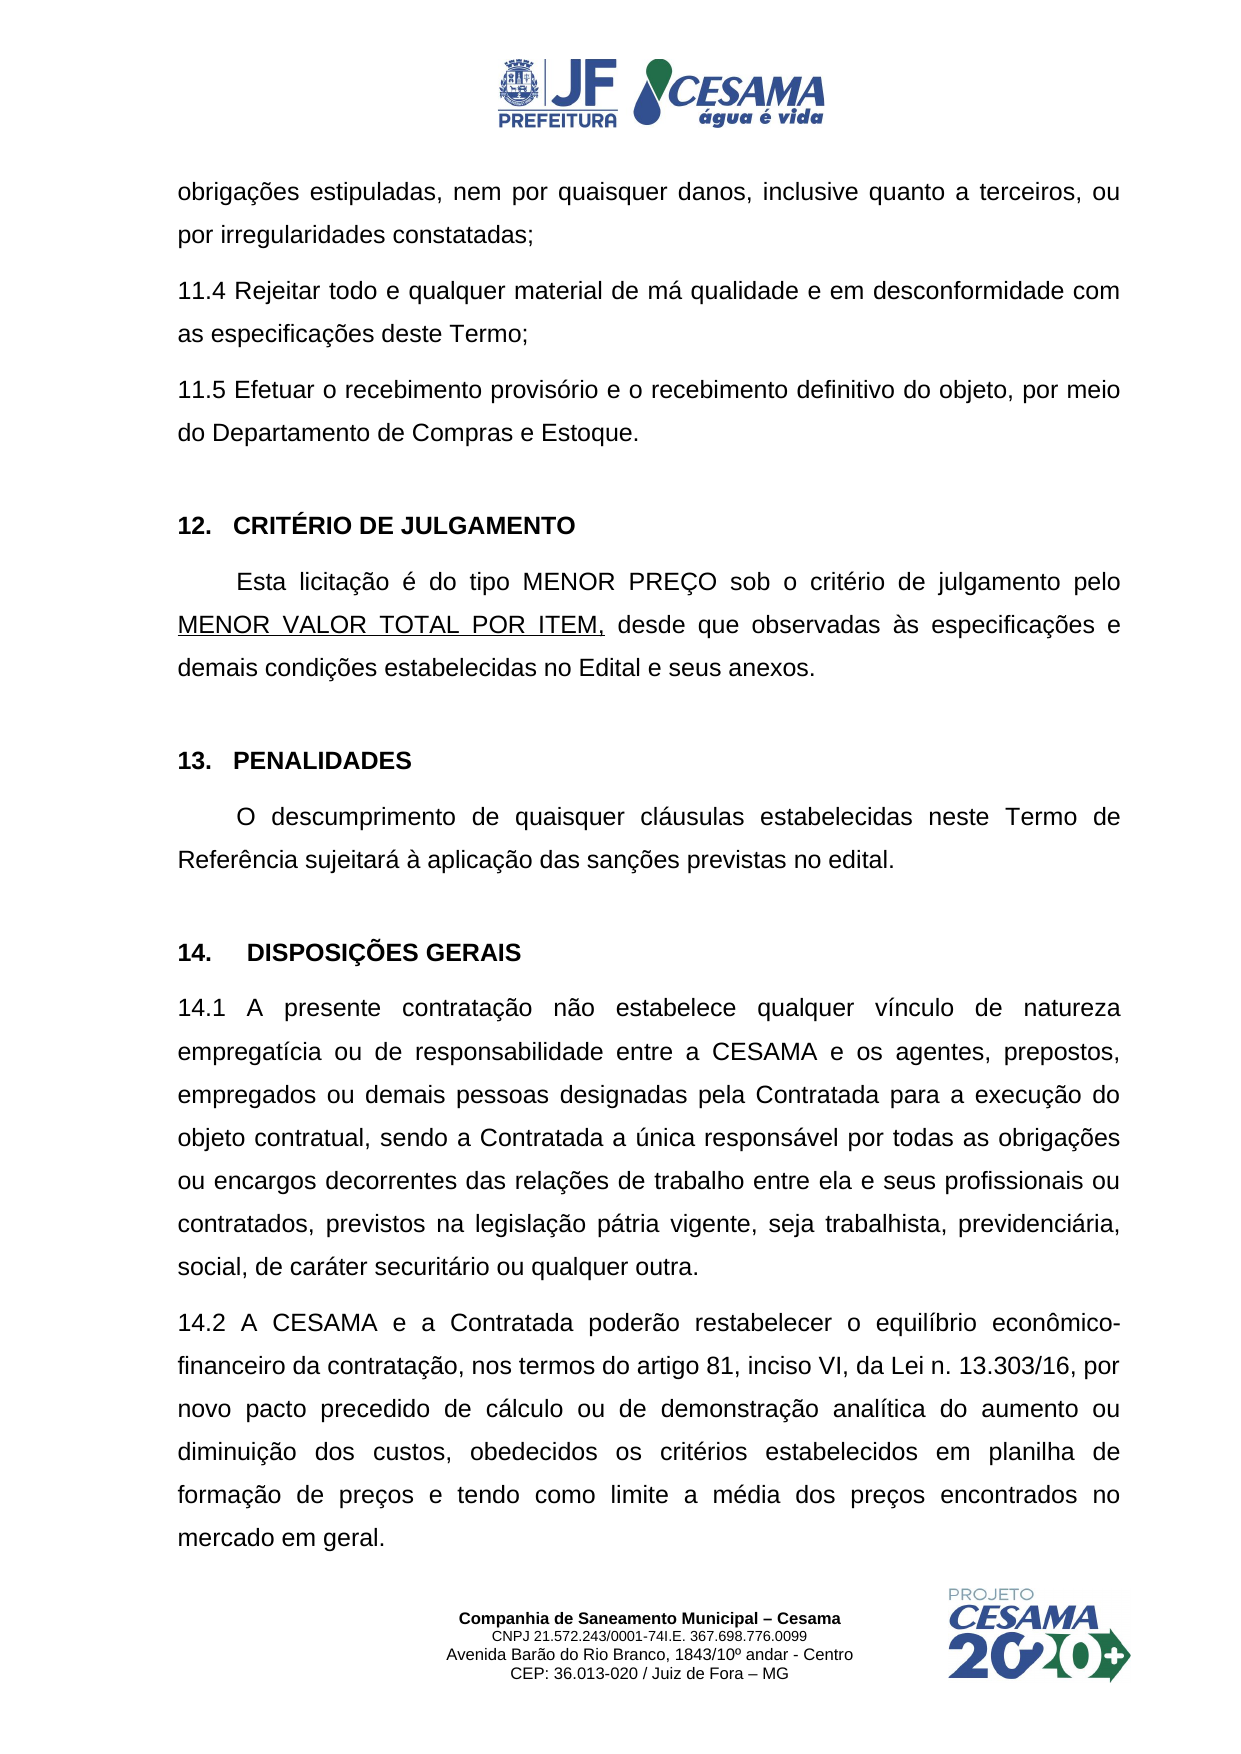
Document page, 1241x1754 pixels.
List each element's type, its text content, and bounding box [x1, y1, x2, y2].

text 14. DISPOSIÇÕES GERAIS [177, 938, 1122, 967]
text 13. PENALIDADES [177, 746, 1122, 775]
text 11.4 Rejeitar todo e qualquer material de má qualidade e em desconformidade com as especificações deste Termo; [177, 276, 1122, 348]
text 11.5 Efetuar o recebimento provisório e o recebimento definitivo do objeto, por meio do Departamento de Compras e Estoque. [177, 375, 1122, 447]
text 14.2 A CESAMA e a Contratada poderão restabelecer o equilíbrio econômico-financeiro da contratação, nos termos do artigo 81, inciso VI, da Lei n. 13.303/16, por novo pacto precedido de cálculo ou de demonstração analítica do aumento ou diminuição dos custos, obedecidos os critérios estabelecidos em planilha de formação de preços e tendo como limite a média dos preços encontrados no mercado em geral. [177, 1308, 1122, 1552]
text 12. CRITÉRIO DE JULGAMENTO [177, 511, 1122, 540]
text 14.1 A presente contratação não estabelece qualquer vínculo de natureza empregatícia ou de responsabilidade entre a CESAMA e os agentes, prepostos, empregados ou demais pessoas designadas pela Contratada para a execução do objeto contratual, sendo a Contratada a única responsável por todas as obrigações ou encargos decorrentes das relações de trabalho entre ela e seus profissionais ou contratados, previstos na legislação pátria vigente, seja trabalhista, previdenciária, social, de caráter securitário ou qualquer outra. [177, 993, 1122, 1281]
text Esta licitação é do tipo MENOR PREÇO sob o critério de julgamento pelo MENOR VALOR TOTAL POR ITEM, desde que observadas às especificações e demais condições estabelecidas no Edital e seus anexos. [177, 567, 1122, 682]
picture [497, 59, 825, 128]
text O descumprimento de quaisquer cláusulas estabelecidas neste Termo de Referência sujeitará à aplicação das sanções previstas no edital. [177, 802, 1122, 873]
picture [948, 1588, 1131, 1683]
